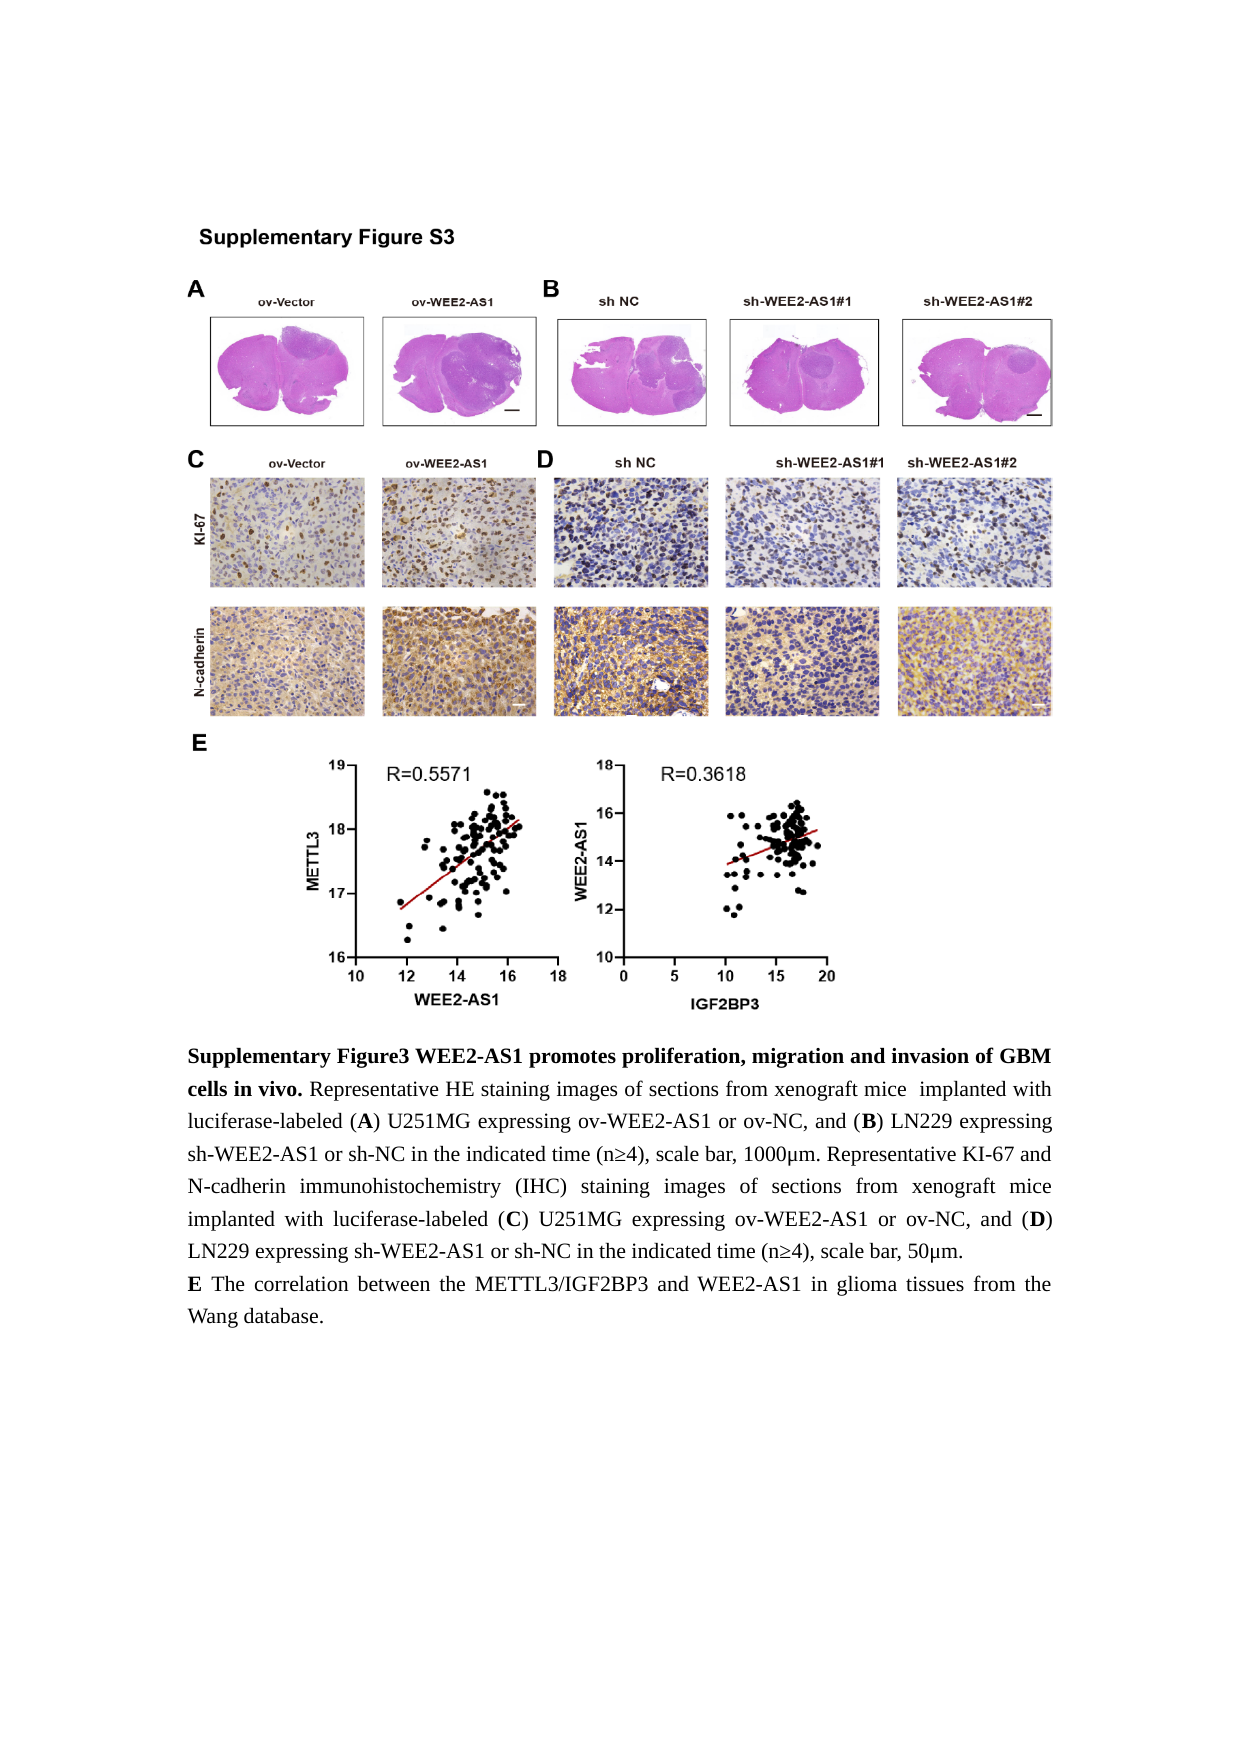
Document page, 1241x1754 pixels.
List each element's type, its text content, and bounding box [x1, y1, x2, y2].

text E The correlation between the METTL3/IGF2BP3 and WEE2-AS1 in glioma tissues from the Wang database. [187, 1267, 1053, 1332]
picture [187, 227, 1053, 1024]
text Supplementary Figure3 WEE2-AS1 promotes proliferation, migration and invasion of GBM cells in vivo. Representative HE staining images of sections from xenograft mice implanted with luciferase-labeled (A) U251MG expressing ov-WEE2-AS1 or ov-NC, and (B) LN229 expressing sh-WEE2-AS1 or sh-NC in the indicated time (n≥4), scale bar, 1000μm. Representative KI-67 and N-cadherin immunohistochemistry (IHC) staining images of sections from xenograft mice implanted with luciferase-labeled (C) U251MG expressing ov-WEE2-AS1 or ov-NC, and (D) LN229 expressing sh-WEE2-AS1 or sh-NC in the indicated time (n≥4), scale bar, 50μm. [187, 1039, 1053, 1267]
